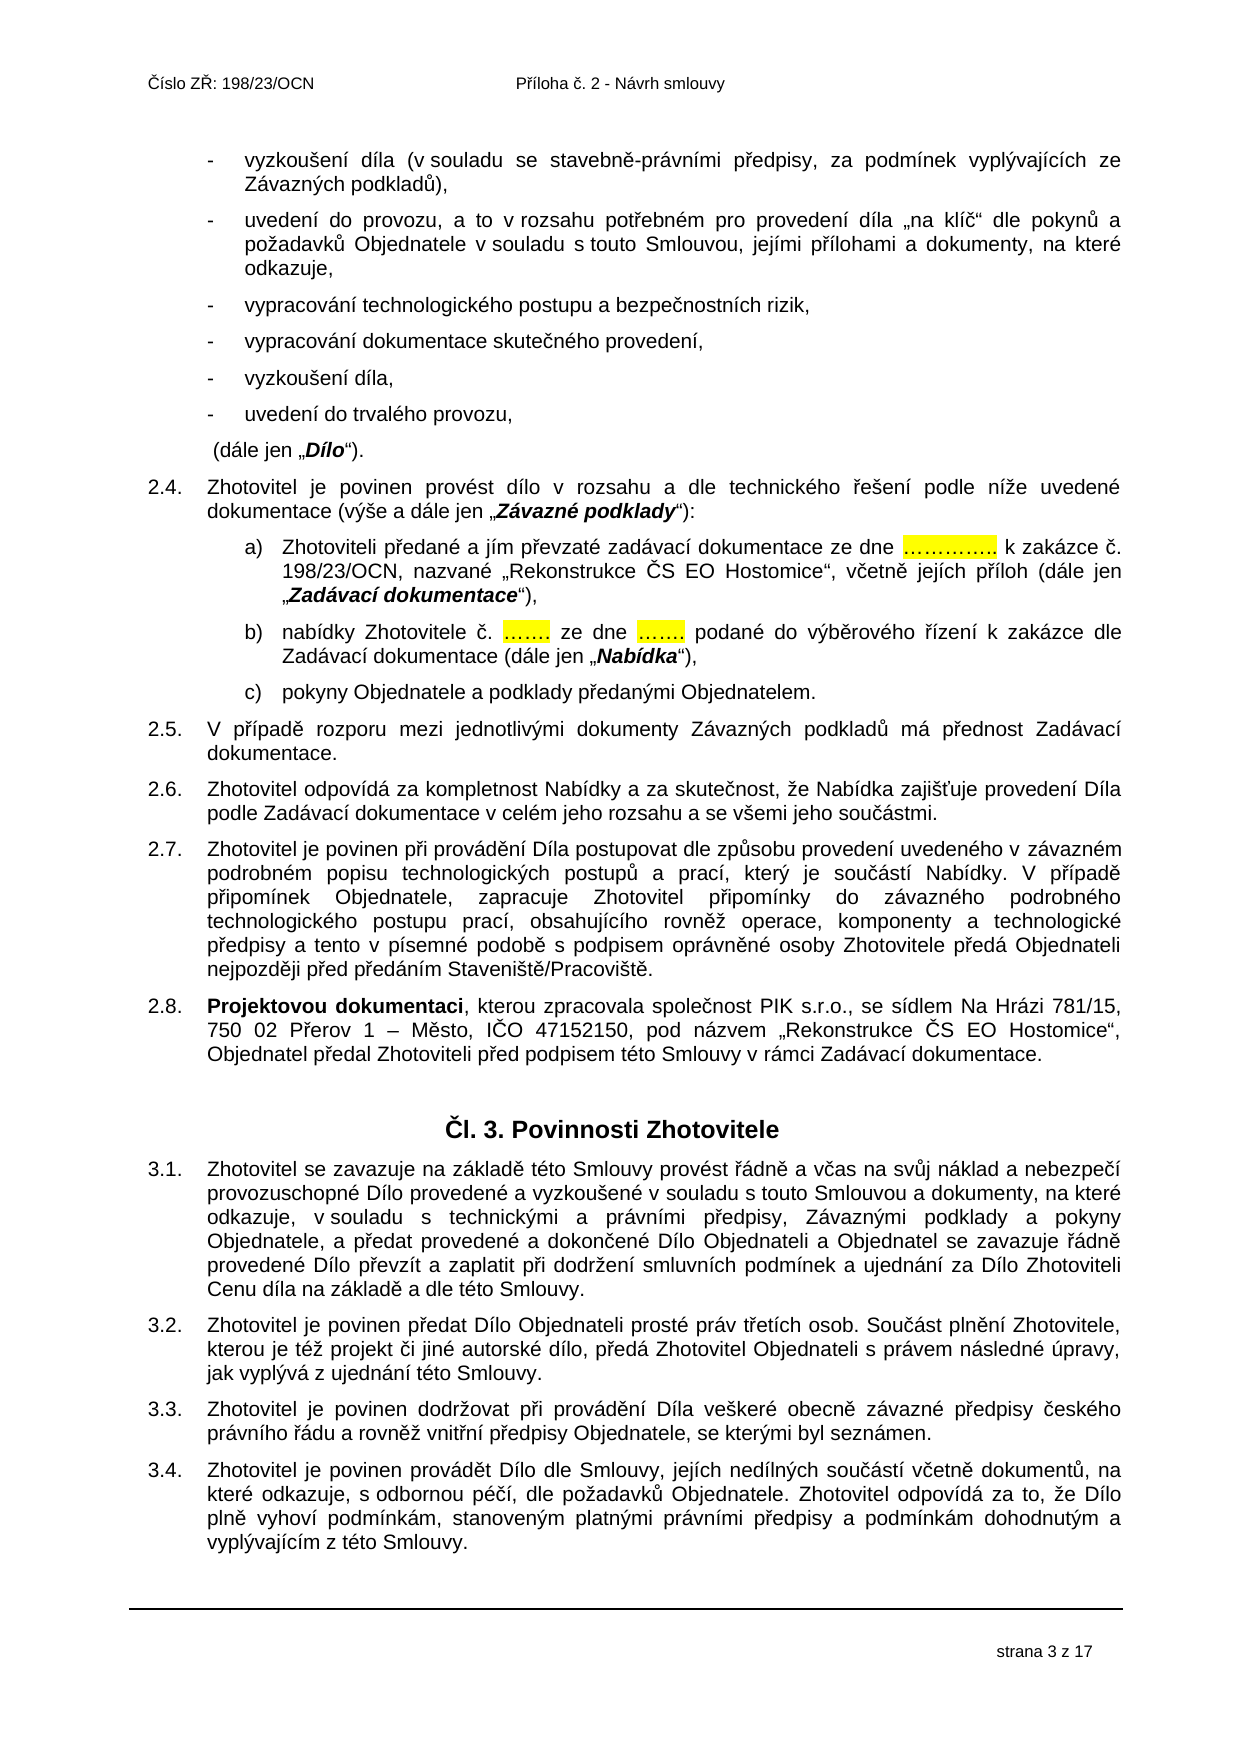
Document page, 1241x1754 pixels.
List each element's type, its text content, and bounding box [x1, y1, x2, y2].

list (dále jen „Dílo“). [207, 438, 1122, 462]
list vyzkoušení díla (v souladu se stavebně-právními předpisy, za podmínek vyplývajících ze Závazných podkladů), [207, 148, 1122, 196]
text Zhotovitel je povinen dodržovat při provádění Díla veškeré obecně závazné předpisy českého právního řádu a rovněž vnitřní předpisy Objednatele, se kterými byl seznámen. [148, 1397, 1122, 1445]
list vypracování dokumentace skutečného provedení, [207, 329, 1122, 353]
text Povinnosti Zhotovitele [102, 1115, 1122, 1144]
text Zhotovitel je povinen provádět Dílo dle Smlouvy, jejích nedílných součástí včetně dokumentů, na které odkazuje, s odbornou péčí, dle požadavků Objednatele. Zhotovitel odpovídá za to, že Dílo plně vyhoví podmínkám, stanoveným platnými právními předpisy a podmínkám dohodnutým a vyplývajícím z této Smlouvy. [148, 1458, 1122, 1553]
list nabídky Zhotovitele č. ……. ze dne ……. podané do výběrového řízení k zakázce dle Zadávací dokumentace (dále jen „Nabídka“), [244, 619, 1122, 667]
list vyzkoušení díla, [207, 365, 1122, 389]
text Projektovou dokumentaci, kterou zpracovala společnost PIK s.r.o., se sídlem Na Hrázi 781/15, 750 02 Přerov 1 – Město, IČO 47152150, pod názvem „Rekonstrukce ČS EO Hostomice“, Objednatel předal Zhotoviteli před podpisem této Smlouvy v rámci Zadávací dokumentace. [148, 993, 1122, 1065]
list vypracování technologického postupu a bezpečnostních rizik, [207, 292, 1122, 316]
text Zhotovitel je povinen předat Dílo Objednateli prosté práv třetích osob. Součást plnění Zhotovitele, kterou je též projekt či jiné autorské dílo, předá Zhotovitel Objednateli s právem následné úpravy, jak vyplývá z ujednání této Smlouvy. [148, 1313, 1122, 1385]
list Zhotoviteli předané a jím převzaté zadávací dokumentace ze dne ………….. k zakázce č. 198/23/OCN, nazvané „Rekonstrukce ČS EO Hostomice“, včetně jejích příloh (dále jen „Zadávací dokumentace“), [244, 535, 1122, 607]
list uvedení do provozu, a to v rozsahu potřebném pro provedení díla „na klíč“ dle pokynů a požadavků Objednatele v souladu s touto Smlouvou, jejími přílohami a dokumenty, na které odkazuje, [207, 208, 1122, 280]
text V případě rozporu mezi jednotlivými dokumenty Závazných podkladů má přednost Zadávací dokumentace. [148, 716, 1122, 764]
text Zhotovitel odpovídá za kompletnost Nabídky a za skutečnost, že Nabídka zajišťuje provedení Díla podle Zadávací dokumentace v celém jeho rozsahu a se všemi jeho součástmi. [148, 777, 1122, 825]
list uvedení do trvalého provozu, [207, 402, 1122, 426]
text Zhotovitel se zavazuje na základě této Smlouvy provést řádně a včas na svůj náklad a nebezpečí provozuschopné Dílo provedené a vyzkoušené v souladu s touto Smlouvou a dokumenty, na které odkazuje, v souladu s technickými a právními předpisy, Závaznými podklady a pokyny Objednatele, a předat provedené a dokončené Dílo Objednateli a Objednatel se zavazuje řádně provedené Dílo převzít a zaplatit při dodržení smluvních podmínek a ujednání za Dílo Zhotoviteli Cenu díla na základě a dle této Smlouvy. [148, 1157, 1122, 1300]
list pokyny Objednatele a podklady předanými Objednatelem. [244, 680, 1122, 704]
text Zhotovitel je povinen při provádění Díla postupovat dle způsobu provedení uvedeného v závazném podrobném popisu technologických postupů a prací, který je součástí Nabídky. V případě připomínek Objednatele, zapracuje Zhotovitel připomínky do závazného podrobného technologického postupu prací, obsahujícího rovněž operace, komponenty a technologické předpisy a tento v písemné podobě s podpisem oprávněné osoby Zhotovitele předá Objednateli nejpozději před předáním Staveniště/Pracoviště. [148, 837, 1122, 981]
text Zhotovitel je povinen provést dílo v rozsahu a dle technického řešení podle níže uvedené dokumentace (výše a dále jen „Závazné podklady“): [148, 475, 1122, 523]
